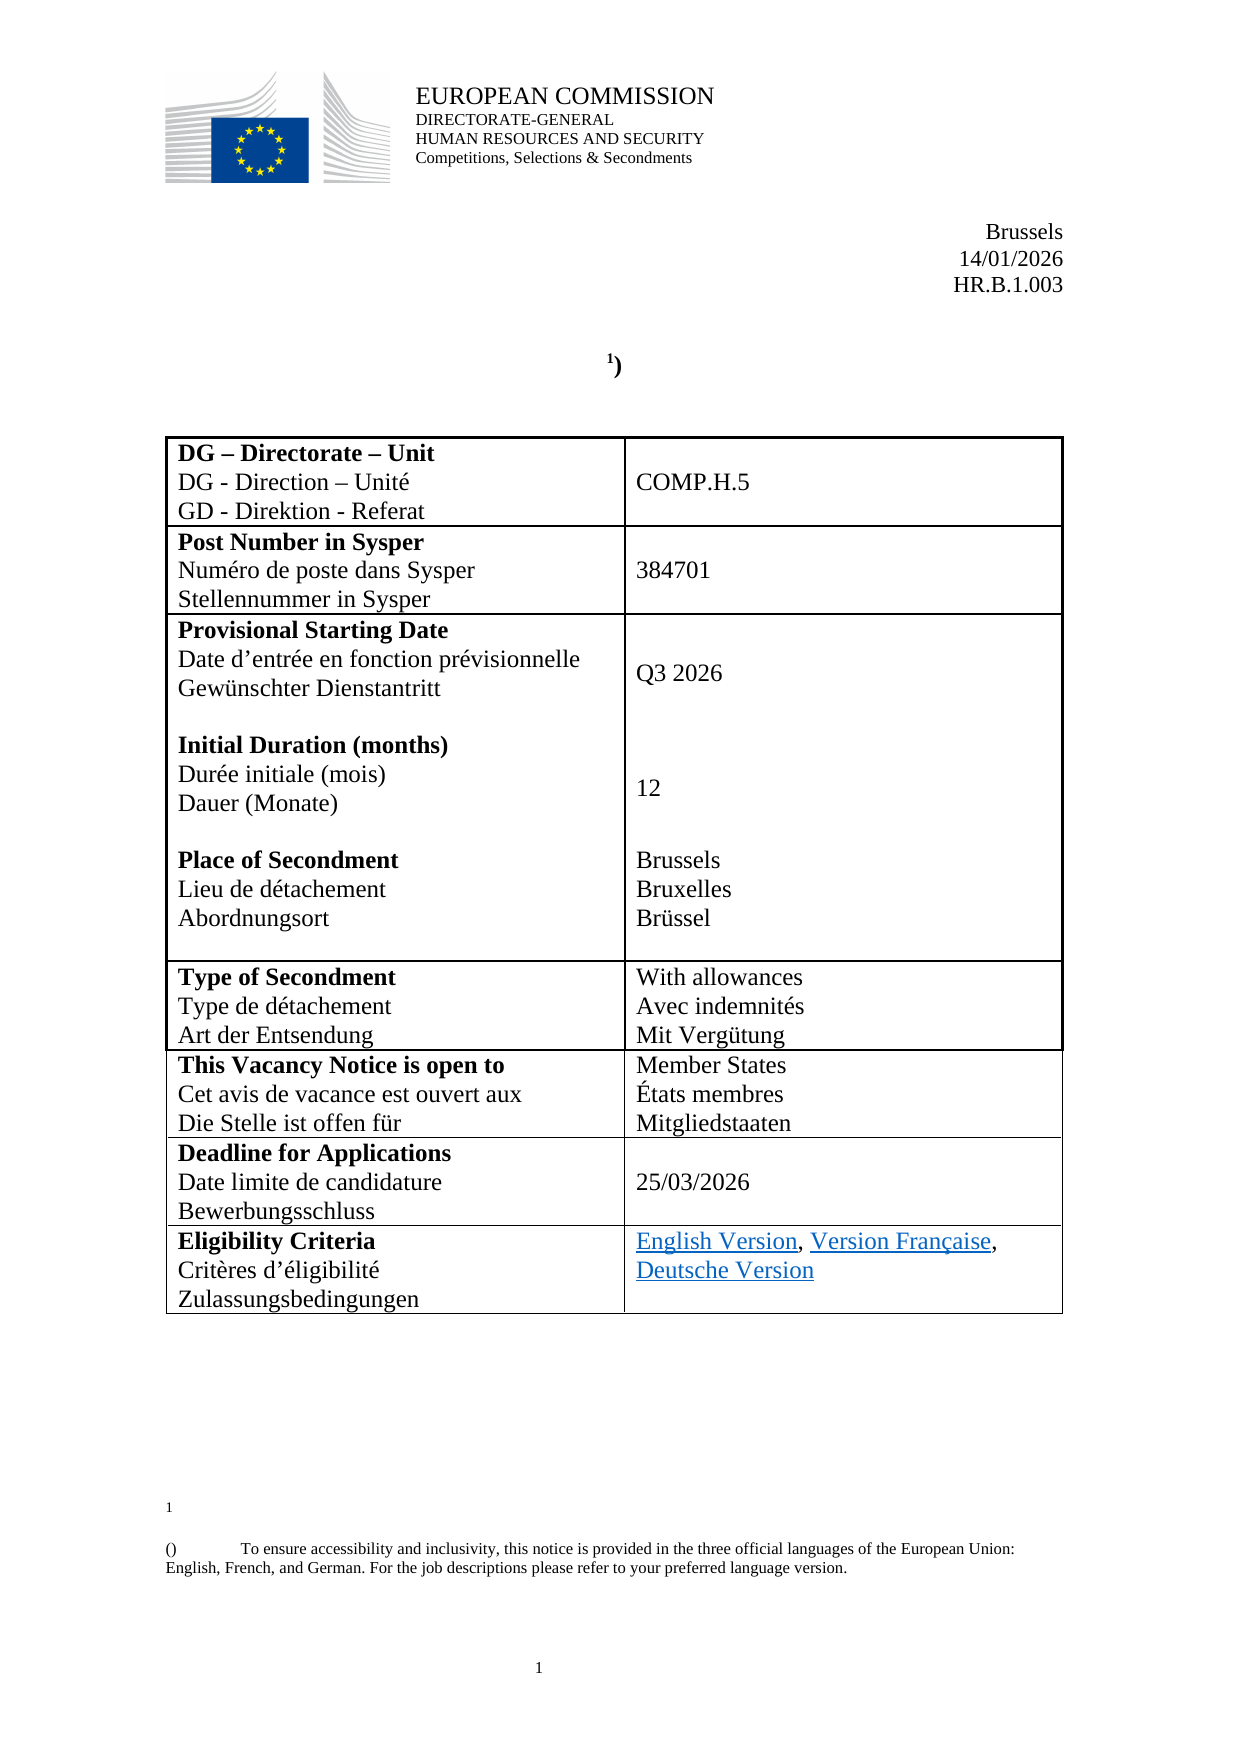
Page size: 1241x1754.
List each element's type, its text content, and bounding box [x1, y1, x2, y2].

table_header COMP.H.5 [626, 439, 1061, 525]
table_cell Initial Duration (months) Durée initiale (mois) Dauer (Monate) [168, 730, 624, 845]
table_cell 25/03/2026 [625, 1137, 1062, 1224]
picture [165, 71, 391, 183]
table_cell Provisional Starting Date Date d’entrée en fonction prévisionnelle Gewünschter Dienstantritt [168, 615, 624, 730]
table_cell Post Number in Sysper Numéro de poste dans Sysper Stellennummer in Sysper [168, 527, 624, 613]
text Brussels [165, 134, 1063, 245]
table_cell Place of Secondment Lieu de détachement Abordnungsort [168, 845, 624, 960]
table_cell This Vacancy Notice is open to Cet avis de vacance est ouvert aux Die Stelle ist offen für [167, 1051, 624, 1137]
table_cell Q3 2026 [626, 615, 1061, 730]
text 14/01/2026 [165, 245, 1063, 271]
table_cell Type of Secondment Type de détachement Art der Entsendung [168, 962, 624, 1048]
table_cell With allowances Avec indemnités Mit Vergütung [626, 962, 1061, 1048]
table_cell 384701 [626, 527, 1061, 613]
text HR.B.1.003 [165, 271, 1063, 297]
table_cell Eligibility Criteria Critères d’éligibilité Zulassungsbedingungen [167, 1226, 624, 1312]
table_header DG – Directorate – Unit DG - Direction – Unité GD - Direktion - Referat [168, 439, 624, 525]
table_cell Member States États membres Mitgliedstaaten [625, 1051, 1062, 1137]
table_cell Deadline for Applications Date limite de candidature Bewerbungsschluss [167, 1138, 624, 1224]
table_cell English Version, Version Française, Deutsche Version [625, 1225, 1062, 1312]
table_cell 12 [626, 730, 1061, 845]
table_cell Brussels Bruxelles Brüssel [626, 845, 1061, 960]
